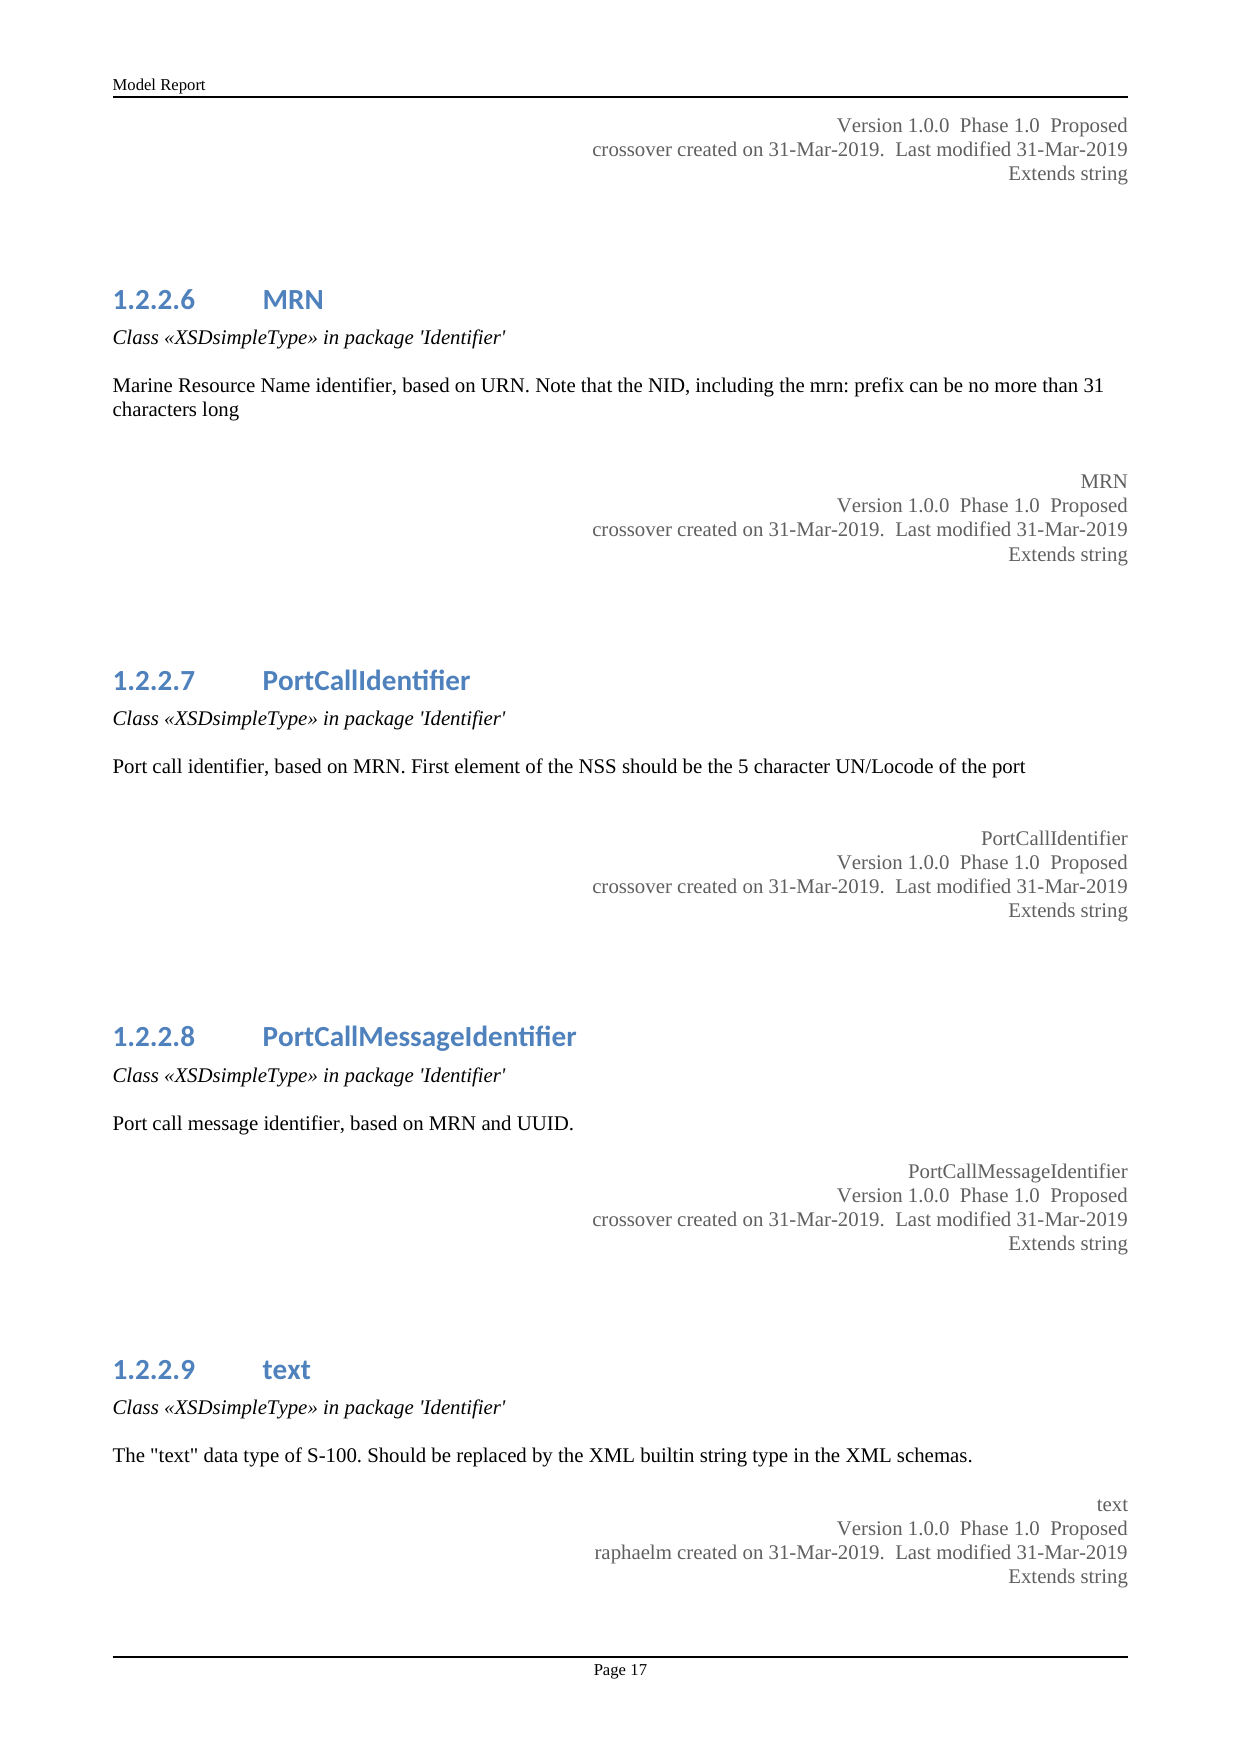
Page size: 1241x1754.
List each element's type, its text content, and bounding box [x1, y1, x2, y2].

subtitle PortCallIdentifier [112, 662, 1128, 697]
text Class «XSDsimpleType» in package 'Identifier' [112, 325, 1128, 349]
text Extends string [112, 161, 1128, 185]
text Version 1.0.0 Phase 1.0 Proposed [112, 493, 1128, 517]
text Class «XSDsimpleType» in package 'Identifier' [112, 1395, 1128, 1419]
text Class «XSDsimpleType» in package 'Identifier' [112, 706, 1128, 730]
text Extends string [112, 1564, 1128, 1588]
text Extends string [112, 1231, 1128, 1255]
text PortCallMessageIdentifier [112, 1159, 1128, 1183]
text Version 1.0.0 Phase 1.0 Proposed [112, 850, 1128, 874]
text Version 1.0.0 Phase 1.0 Proposed [112, 1183, 1128, 1207]
text Port call identifier, based on MRN. First element of the NSS should be the 5 character UN/Locode of the port [112, 754, 1128, 778]
text Version 1.0.0 Phase 1.0 Proposed [112, 1516, 1128, 1539]
text crossover created on 31-Mar-2019. Last modified 31-Mar-2019 [112, 137, 1128, 161]
text Extends string [112, 541, 1128, 566]
text PortCallIdentifier [112, 826, 1128, 850]
text Class «XSDsimpleType» in package 'Identifier' [112, 1062, 1128, 1087]
text crossover created on 31-Mar-2019. Last modified 31-Mar-2019 [112, 874, 1128, 898]
text crossover created on 31-Mar-2019. Last modified 31-Mar-2019 [112, 517, 1128, 541]
text Extends string [112, 898, 1128, 922]
text crossover created on 31-Mar-2019. Last modified 31-Mar-2019 [112, 1207, 1128, 1231]
text Marine Resource Name identifier, based on URN. Note that the NID, including the mrn: prefix can be no more than 31 characters long [112, 373, 1128, 421]
subtitle text [112, 1351, 1128, 1387]
subtitle MRN [112, 281, 1128, 317]
text MRN [112, 469, 1128, 493]
text text [112, 1491, 1128, 1516]
text Version 1.0.0 Phase 1.0 Proposed [112, 112, 1128, 137]
text raphaelm created on 31-Mar-2019. Last modified 31-Mar-2019 [112, 1539, 1128, 1564]
text Port call message identifier, based on MRN and UUID. [112, 1111, 1128, 1135]
subtitle PortCallMessageIdentifier [112, 1018, 1128, 1054]
text The "text" data type of S-100. Should be replaced by the XML builtin string type in the XML schemas. [112, 1443, 1128, 1467]
